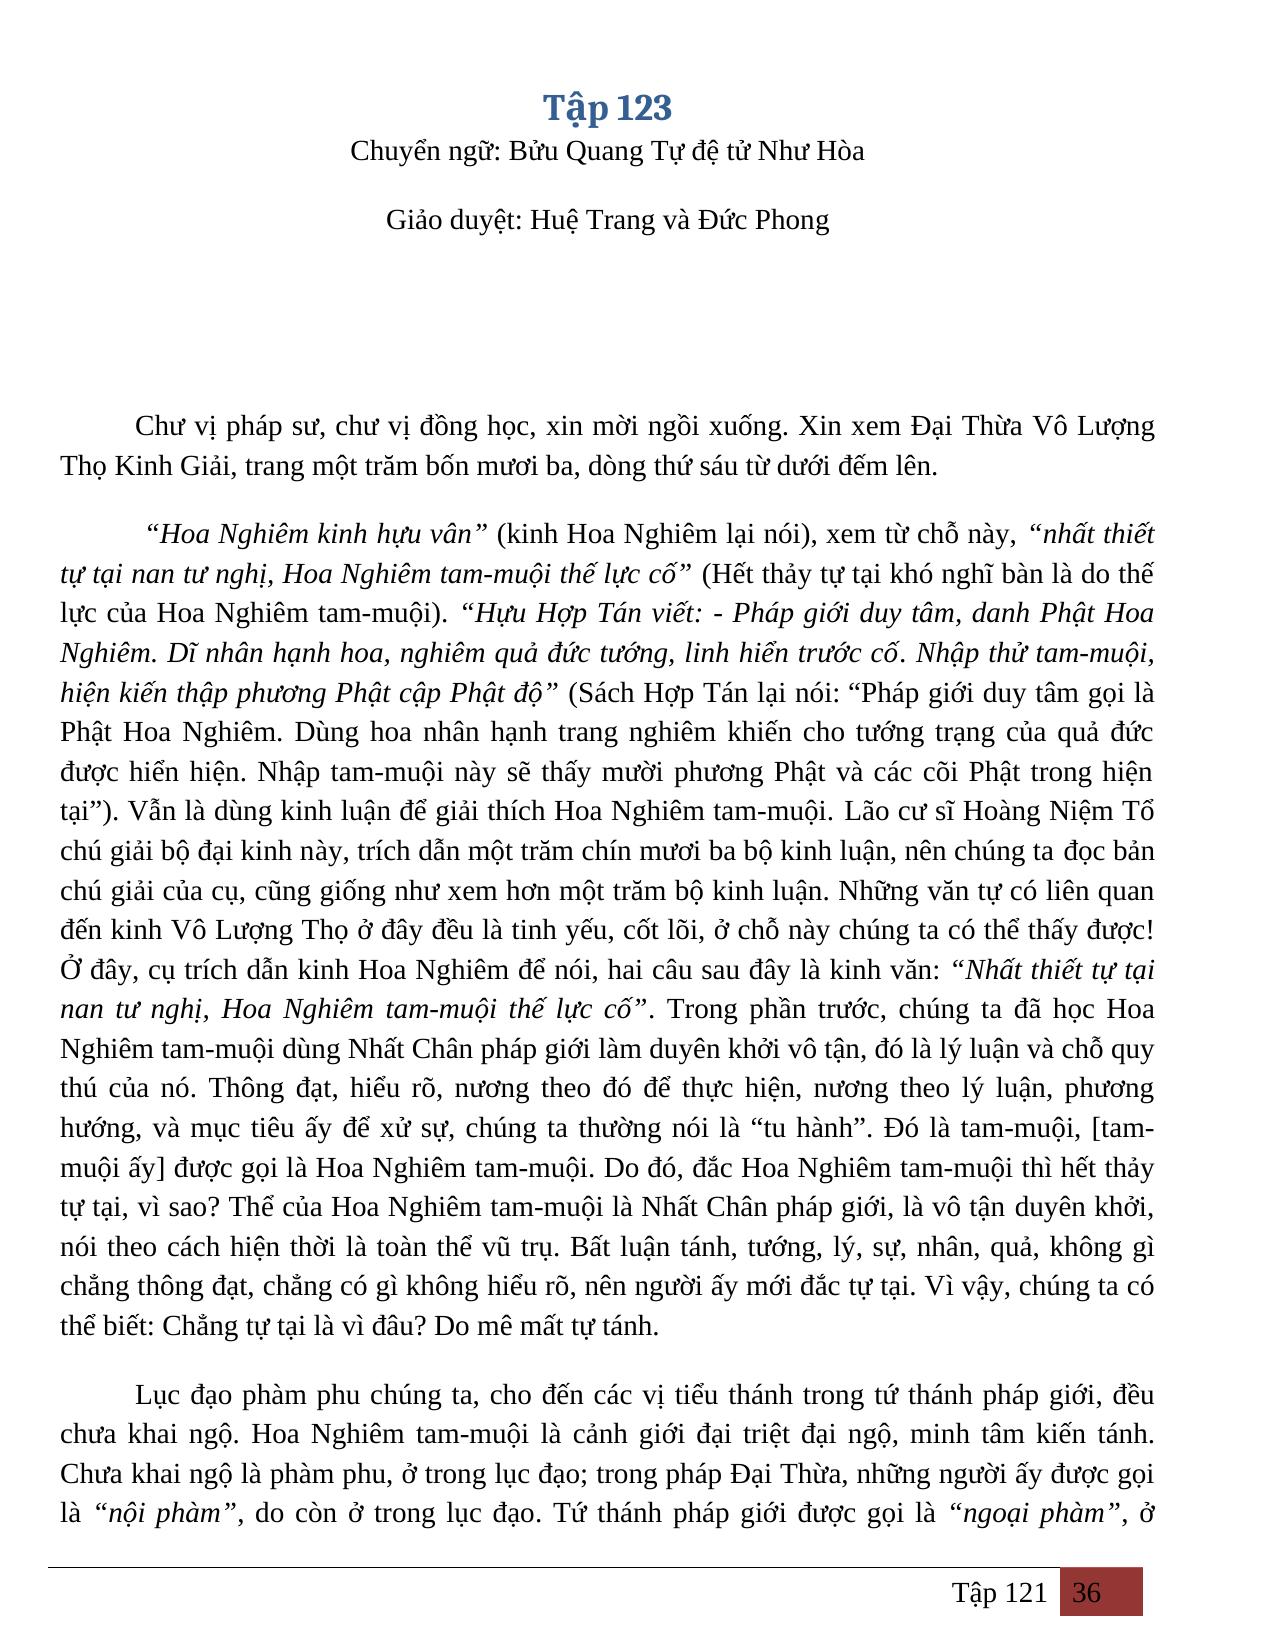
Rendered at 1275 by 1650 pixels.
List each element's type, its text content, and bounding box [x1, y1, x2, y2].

text Chư vị pháp sư, chư vị đồng học, xin mời ngồi xuống. Xin xem Đại Thừa Vô Lượng Thọ Kinh Giải, trang một trăm bốn mươi ba, dòng thứ sáu từ dưới đếm lên. [60, 404, 1155, 483]
text Giảo duyệt: Huệ Trang và Đức Phong [60, 197, 1155, 237]
text “Hoa Nghiêm kinh hựu vân” (kinh Hoa Nghiêm lại nói), xem từ chỗ này, “nhất thiết tự tại nan tư nghị, Hoa Nghiêm tam-muội thế lực cố” (Hết thảy tự tại khó nghĩ bàn là do thế lực của Hoa Nghiêm tam-muội). “Hựu Hợp Tán viết: - Pháp giới duy tâm, danh Phật Hoa Nghiêm. Dĩ nhân hạnh hoa, nghiêm quả đức tướng, linh hiển trước cố. Nhập thử tam-muội, hiện kiến thập phương Phật cập Phật độ” (Sách Hợp Tán lại nói: “Pháp giới duy tâm gọi là Phật Hoa Nghiêm. Dùng hoa nhân hạnh trang nghiêm khiến cho tướng trạng của quả đức được hiển hiện. Nhập tam-muội này sẽ thấy mười phương Phật và các cõi Phật trong hiện tại”). Vẫn là dùng kinh luận để giải thích Hoa Nghiêm tam-muội. Lão cư sĩ Hoàng Niệm Tổ chú giải bộ đại kinh này, trích dẫn một trăm chín mươi ba bộ kinh luận, nên chúng ta đọc bản chú giải của cụ, cũng giống như xem hơn một trăm bộ kinh luận. Những văn tự có liên quan đến kinh Vô Lượng Thọ ở đây đều là tinh yếu, cốt lõi, ở chỗ này chúng ta có thể thấy được! Ở đây, cụ trích dẫn kinh Hoa Nghiêm để nói, hai câu sau đây là kinh văn: “Nhất thiết tự tại nan tư nghị, Hoa Nghiêm tam-muội thế lực cố”. Trong phần trước, chúng ta đã học Hoa Nghiêm tam-muội dùng Nhất Chân pháp giới làm duyên khởi vô tận, đó là lý luận và chỗ quy thú của nó. Thông đạt, hiểu rõ, nương theo đó để thực hiện, nương theo lý luận, phương hướng, và mục tiêu ấy để xử sự, chúng ta thường nói là “tu hành”. Đó là tam-muội, [tam-muội ấy] được gọi là Hoa Nghiêm tam-muội. Do đó, đắc Hoa Nghiêm tam-muội thì hết thảy tự tại, vì sao? Thể của Hoa Nghiêm tam-muội là Nhất Chân pháp giới, là vô tận duyên khởi, nói theo cách hiện thời là toàn thể vũ trụ. Bất luận tánh, tướng, lý, sự, nhân, quả, không gì chẳng thông đạt, chẳng có gì không hiểu rõ, nên người ấy mới đắc tự tại. Vì vậy, chúng ta có thể biết: Chẳng tự tại là vì đâu? Do mê mất tự tánh. [60, 512, 1155, 1343]
text Tập 123 Chuyển ngữ: Bửu Quang Tự đệ tử Như Hòa [60, 89, 1155, 168]
